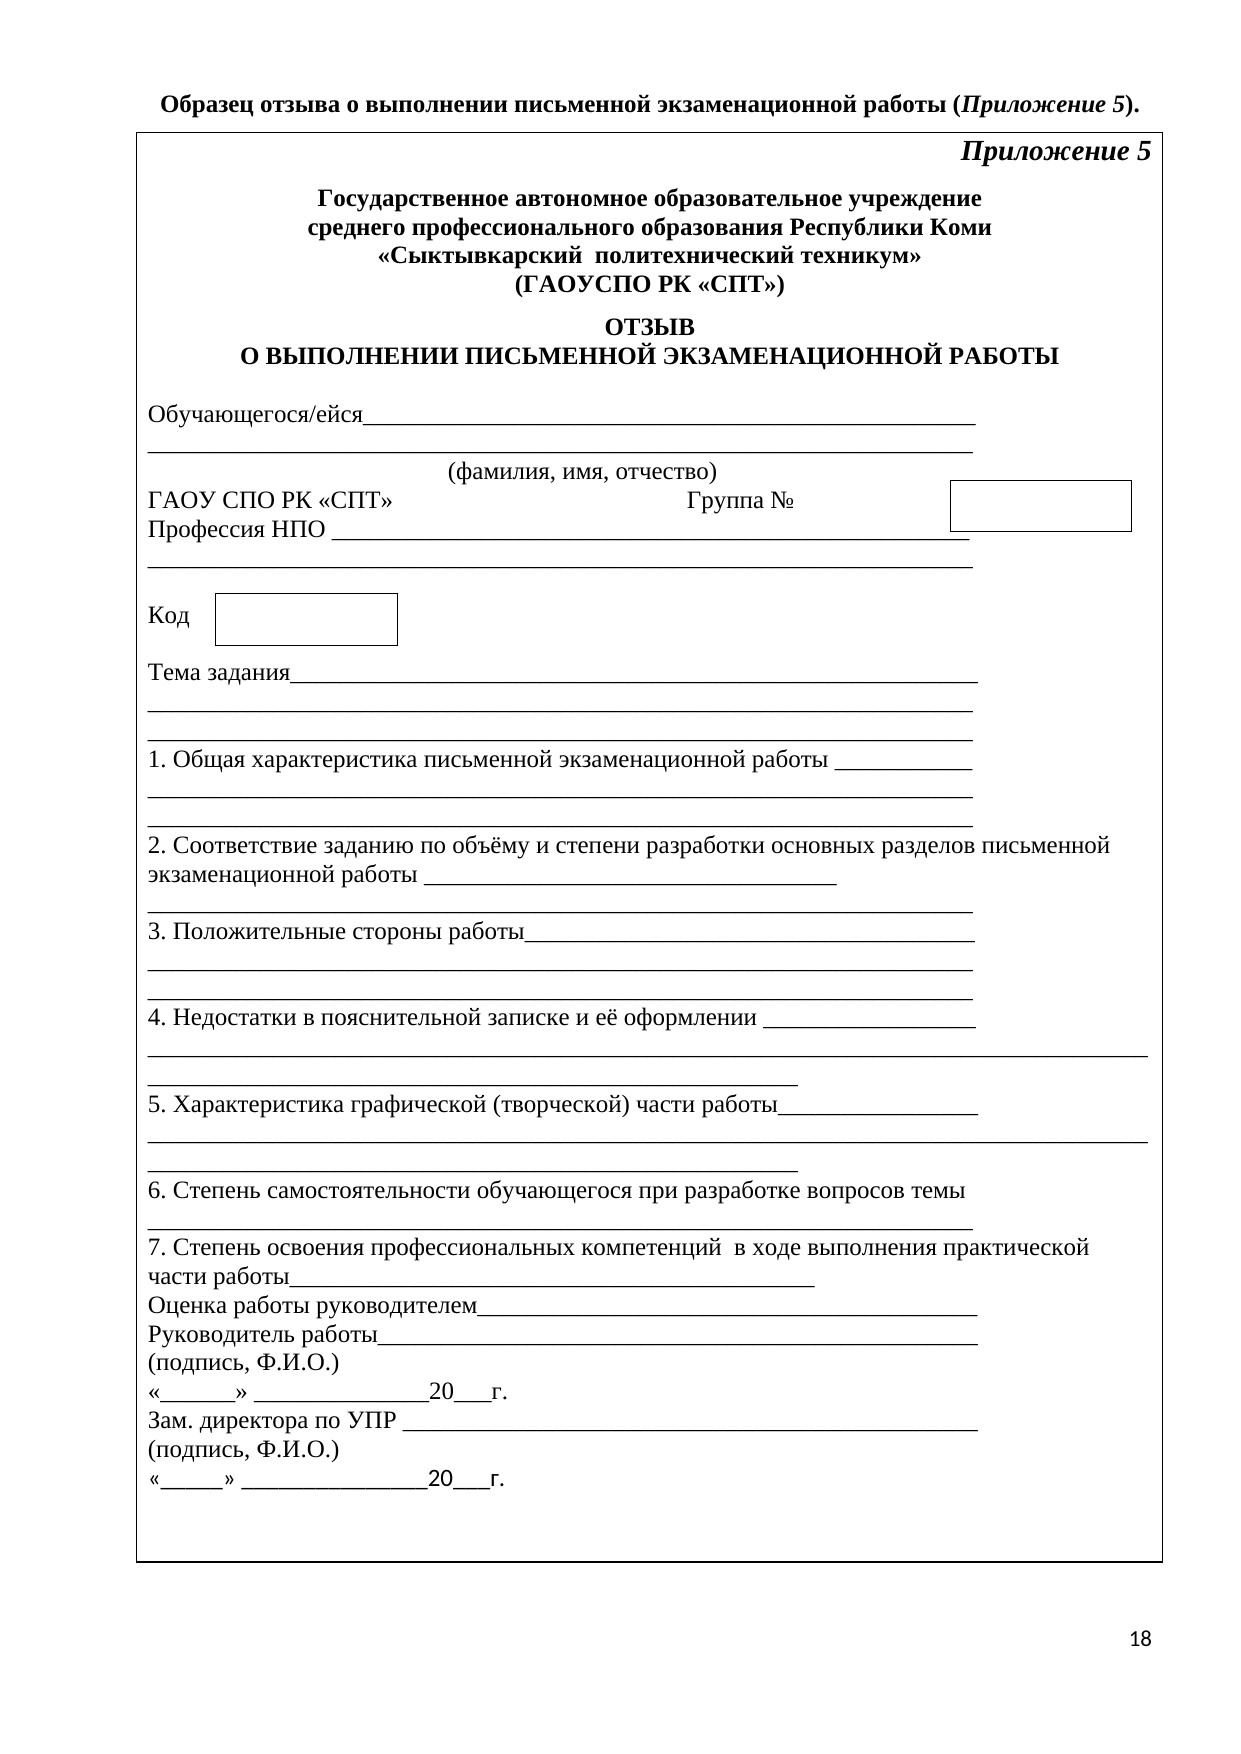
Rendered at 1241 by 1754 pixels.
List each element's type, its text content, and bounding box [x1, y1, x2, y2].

table_header Приложение 5 Государственное автономное образовательное учреждение среднего профессионального образования Республики Коми «Сыктывкарский политехнический техникум» (ГАОУСПО РК «СПТ») ОТЗЫВ О ВЫПОЛНЕНИИ ПИСЬМЕННОЙ ЭКЗАМЕНАЦИОННОЙ РАБОТЫ Обучающегося/ейся_________________________________________________ __________________________________________________________________ (фамилия, имя, отчество) ГАОУ СПО РК «СПТ» Группа № Профессия НПО ___________________________________________________ __________________________________________________________________ Код Тема задания_______________________________________________________ __________________________________________________________________ __________________________________________________________________ 1. Общая характеристика письменной экзаменационной работы ___________ __________________________________________________________________ __________________________________________________________________ 2. Соответствие заданию по объёму и степени разработки основных разделов письменной экзаменационной работы _________________________________ __________________________________________________________________ 3. Положительные стороны работы____________________________________ __________________________________________________________________ __________________________________________________________________ 4. Недостатки в пояснительной записке и её оформлении _________________ ____________________________________________________________________________________________________________________________________ 5. Характеристика графической (творческой) части работы________________ ____________________________________________________________________________________________________________________________________ 6. Степень самостоятельности обучающегося при разработке вопросов темы __________________________________________________________________ 7. Степень освоения профессиональных компетенций в ходе выполнения практической части работы__________________________________________ Оценка работы руководителем________________________________________ Руководитель работы________________________________________________ (подпись, Ф.И.О.) «______» ______________20___г. Зам. директора по УПР ______________________________________________ (подпись, Ф.И.О.) «_____» _______________20___г. [137, 133, 1162, 1561]
subtitle Образец отзыва о выполнении письменной экзаменационной работы (Приложение 5). [148, 89, 1152, 117]
